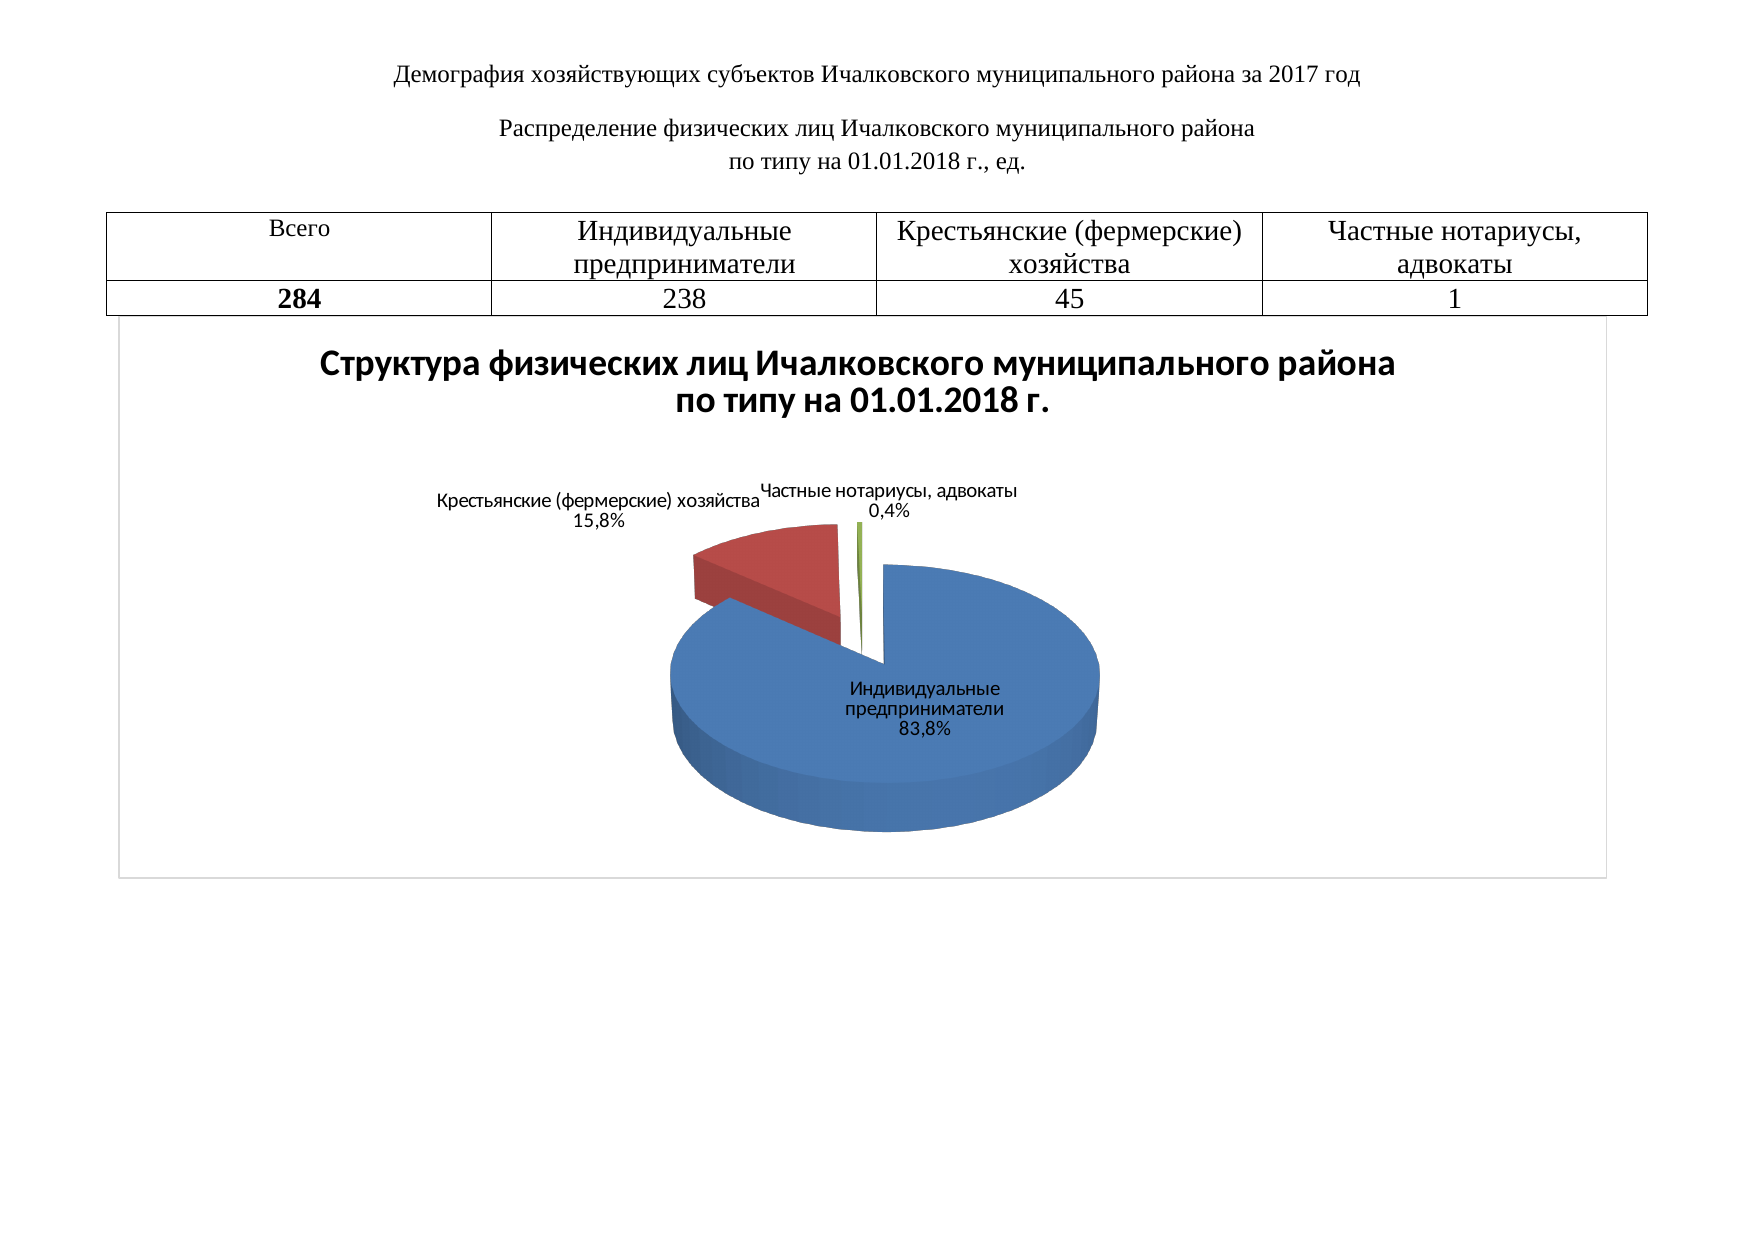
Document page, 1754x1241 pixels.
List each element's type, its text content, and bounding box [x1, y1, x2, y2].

table_header Крестьянские (фермерские) хозяйства [877, 213, 1262, 280]
table_header Всего [107, 213, 491, 280]
table_cell 45 [877, 281, 1262, 315]
table_header Частные нотариусы, адвокаты [1263, 213, 1647, 280]
table_header Индивидуальные предприниматели [492, 213, 876, 280]
table_cell 1 [1263, 281, 1647, 315]
table_cell 238 [492, 281, 876, 315]
text Распределение физических лиц Ичалковского муниципального района [118, 113, 1636, 142]
table_cell 284 [107, 281, 491, 315]
text Демография хозяйствующих субъектов Ичалковского муниципального района за 2017 год [118, 59, 1636, 88]
text по типу на 01.01.2018 г., ед. [118, 146, 1636, 175]
